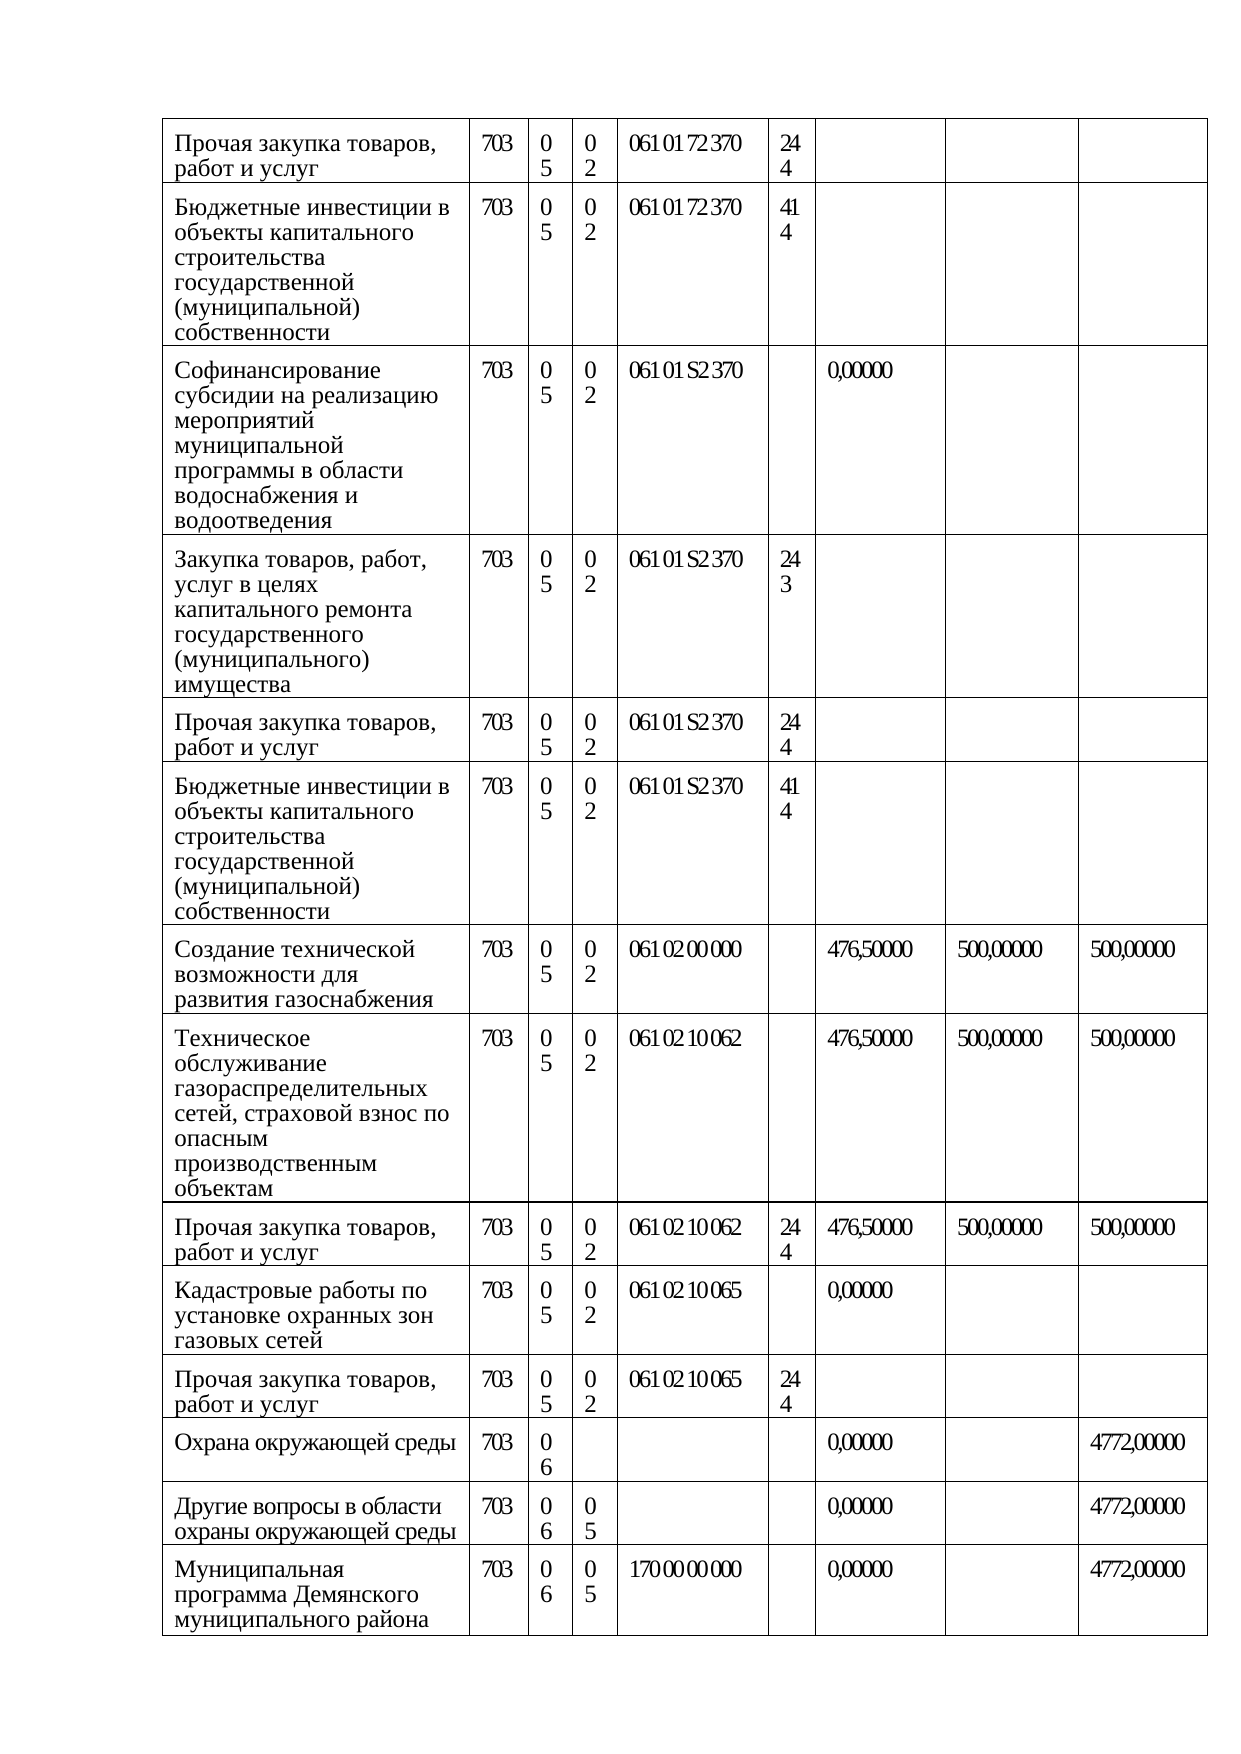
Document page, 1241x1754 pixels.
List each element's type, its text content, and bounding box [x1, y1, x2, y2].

table_cell 703 [470, 183, 528, 345]
table_cell 414 [769, 762, 815, 924]
table_cell 05 [529, 1203, 572, 1265]
table_cell Прочая закупка товаров, работ и услуг [163, 1203, 469, 1265]
table_cell 02 [573, 698, 617, 761]
table_cell 061 01 S2 370 [618, 535, 768, 697]
table_cell [946, 698, 1078, 761]
table_cell 0,00000 [816, 1418, 945, 1481]
table_cell 170 00 00 000 [618, 1545, 768, 1635]
table_cell [573, 1418, 617, 1481]
table_cell 05 [529, 1355, 572, 1417]
table_cell 061 02 10 062 [618, 1014, 768, 1201]
table_cell [618, 1482, 768, 1544]
table_cell 06 [529, 1418, 572, 1481]
table_cell 703 [470, 535, 528, 697]
table_cell 06 [529, 1545, 572, 1635]
table_cell 061 02 10 065 [618, 1266, 768, 1353]
table_header [946, 119, 1078, 182]
table_cell 703 [470, 925, 528, 1013]
table_cell [1079, 698, 1207, 761]
table_cell 4772,00000 [1079, 1482, 1207, 1544]
table_cell 06 [529, 1482, 572, 1544]
table_cell 061 02 10 062 [618, 1203, 768, 1265]
table_cell [816, 535, 945, 697]
table_cell [946, 1266, 1078, 1353]
table_cell 0,00000 [816, 1545, 945, 1635]
table_cell 05 [573, 1545, 617, 1635]
table_cell [769, 1482, 815, 1544]
table_cell 500,00000 [946, 1014, 1078, 1201]
table_cell 500,00000 [946, 925, 1078, 1013]
table_cell [1079, 1266, 1207, 1353]
table_cell 05 [529, 183, 572, 345]
table_cell 02 [573, 346, 617, 534]
table_cell 500,00000 [1079, 1014, 1207, 1201]
table_cell 05 [529, 535, 572, 697]
table_header [816, 119, 945, 182]
table_cell [816, 1355, 945, 1417]
table_cell [1079, 183, 1207, 345]
table_cell 0,00000 [816, 1266, 945, 1353]
table_cell [816, 762, 945, 924]
table_cell Бюджетные инвестиции в объекты капитального строительства государственной (муниципальной) собственности [163, 183, 469, 345]
table_cell [769, 925, 815, 1013]
table_cell 061 01 S2 370 [618, 346, 768, 534]
table_cell 703 [470, 1355, 528, 1417]
table_cell 05 [529, 698, 572, 761]
table_cell 414 [769, 183, 815, 345]
table_cell 476,50000 [816, 1014, 945, 1201]
table_cell 061 02 10 065 [618, 1355, 768, 1417]
table_cell [618, 1418, 768, 1481]
table_cell 703 [470, 346, 528, 534]
table_cell Кадастровые работы по установке охранных зон газовых сетей [163, 1266, 469, 1353]
table_cell Техническое обслуживание газораспределительных сетей, страховой взнос по опасным производственным объектам [163, 1014, 469, 1201]
table_cell [769, 346, 815, 534]
table_cell 500,00000 [946, 1203, 1078, 1265]
table_cell [769, 1266, 815, 1353]
table_cell 02 [573, 762, 617, 924]
table_cell 244 [769, 1355, 815, 1417]
table_cell 05 [529, 346, 572, 534]
table_cell 061 01 72 370 [618, 183, 768, 345]
table_cell 05 [529, 925, 572, 1013]
table_cell 061 02 00 000 [618, 925, 768, 1013]
table_cell 244 [769, 698, 815, 761]
table_cell 703 [470, 762, 528, 924]
table_cell [946, 535, 1078, 697]
table_header 061 01 72 370 [618, 119, 768, 182]
table_cell 02 [573, 925, 617, 1013]
table_cell [946, 183, 1078, 345]
table_cell [769, 1014, 815, 1201]
table_header [1079, 119, 1207, 182]
table_cell 703 [470, 1482, 528, 1544]
table_cell 02 [573, 1014, 617, 1201]
table_cell 4772,00000 [1079, 1418, 1207, 1481]
table_cell [946, 762, 1078, 924]
table_cell [946, 346, 1078, 534]
table_header 02 [573, 119, 617, 182]
table_cell [946, 1482, 1078, 1544]
table_cell 02 [573, 1355, 617, 1417]
table_cell Охрана окружающей среды [163, 1418, 469, 1481]
table_cell [1079, 1355, 1207, 1417]
table_cell [946, 1545, 1078, 1635]
table_cell [946, 1418, 1078, 1481]
table_cell 05 [529, 1014, 572, 1201]
table_cell 05 [573, 1482, 617, 1544]
table_cell [769, 1545, 815, 1635]
table_cell [769, 1418, 815, 1481]
table_cell 02 [573, 1203, 617, 1265]
table_cell Софинансирование субсидии на реализацию мероприятий муниципальной программы в области водоснабжения и водоотведения [163, 346, 469, 534]
table_cell 244 [769, 1203, 815, 1265]
table_cell 476,50000 [816, 1203, 945, 1265]
table_cell 476,50000 [816, 925, 945, 1013]
table_cell Бюджетные инвестиции в объекты капитального строительства государственной (муниципальной) собственности [163, 762, 469, 924]
table_cell Прочая закупка товаров, работ и услуг [163, 698, 469, 761]
table_cell 0,00000 [816, 346, 945, 534]
table_cell 500,00000 [1079, 1203, 1207, 1265]
table_cell 05 [529, 1266, 572, 1353]
table_cell Другие вопросы в области охраны окружающей среды [163, 1482, 469, 1544]
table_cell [163, 1545, 469, 1635]
table_cell Закупка товаров, работ, услуг в целях капитального ремонта государственного (муниципального) имущества [163, 535, 469, 697]
table_cell 703 [470, 1545, 528, 1635]
table_cell 703 [470, 698, 528, 761]
table_cell [946, 1355, 1078, 1417]
table_cell [816, 183, 945, 345]
table_header 703 [470, 119, 528, 182]
table_cell [1079, 346, 1207, 534]
table_cell 0,00000 [816, 1482, 945, 1544]
table_cell 02 [573, 183, 617, 345]
table_cell [816, 698, 945, 761]
table_cell 02 [573, 1266, 617, 1353]
table_cell 500,00000 [1079, 925, 1207, 1013]
table_cell 703 [470, 1266, 528, 1353]
table_cell 703 [470, 1418, 528, 1481]
table_cell 4772,00000 [1079, 1545, 1207, 1635]
table_cell Создание технической возможности для развития газоснабжения [163, 925, 469, 1013]
table_cell 703 [470, 1203, 528, 1265]
table_cell 02 [573, 535, 617, 697]
table_header 244 [769, 119, 815, 182]
table_cell Прочая закупка товаров, работ и услуг [163, 1355, 469, 1417]
table_cell 061 01 S2 370 [618, 698, 768, 761]
table_cell [1079, 762, 1207, 924]
table_cell 243 [769, 535, 815, 697]
table_header Прочая закупка товаров, работ и услуг [163, 119, 469, 182]
table_header 05 [529, 119, 572, 182]
table_cell 703 [470, 1014, 528, 1201]
table_cell [1079, 535, 1207, 697]
table_cell 061 01 S2 370 [618, 762, 768, 924]
table_cell 05 [529, 762, 572, 924]
